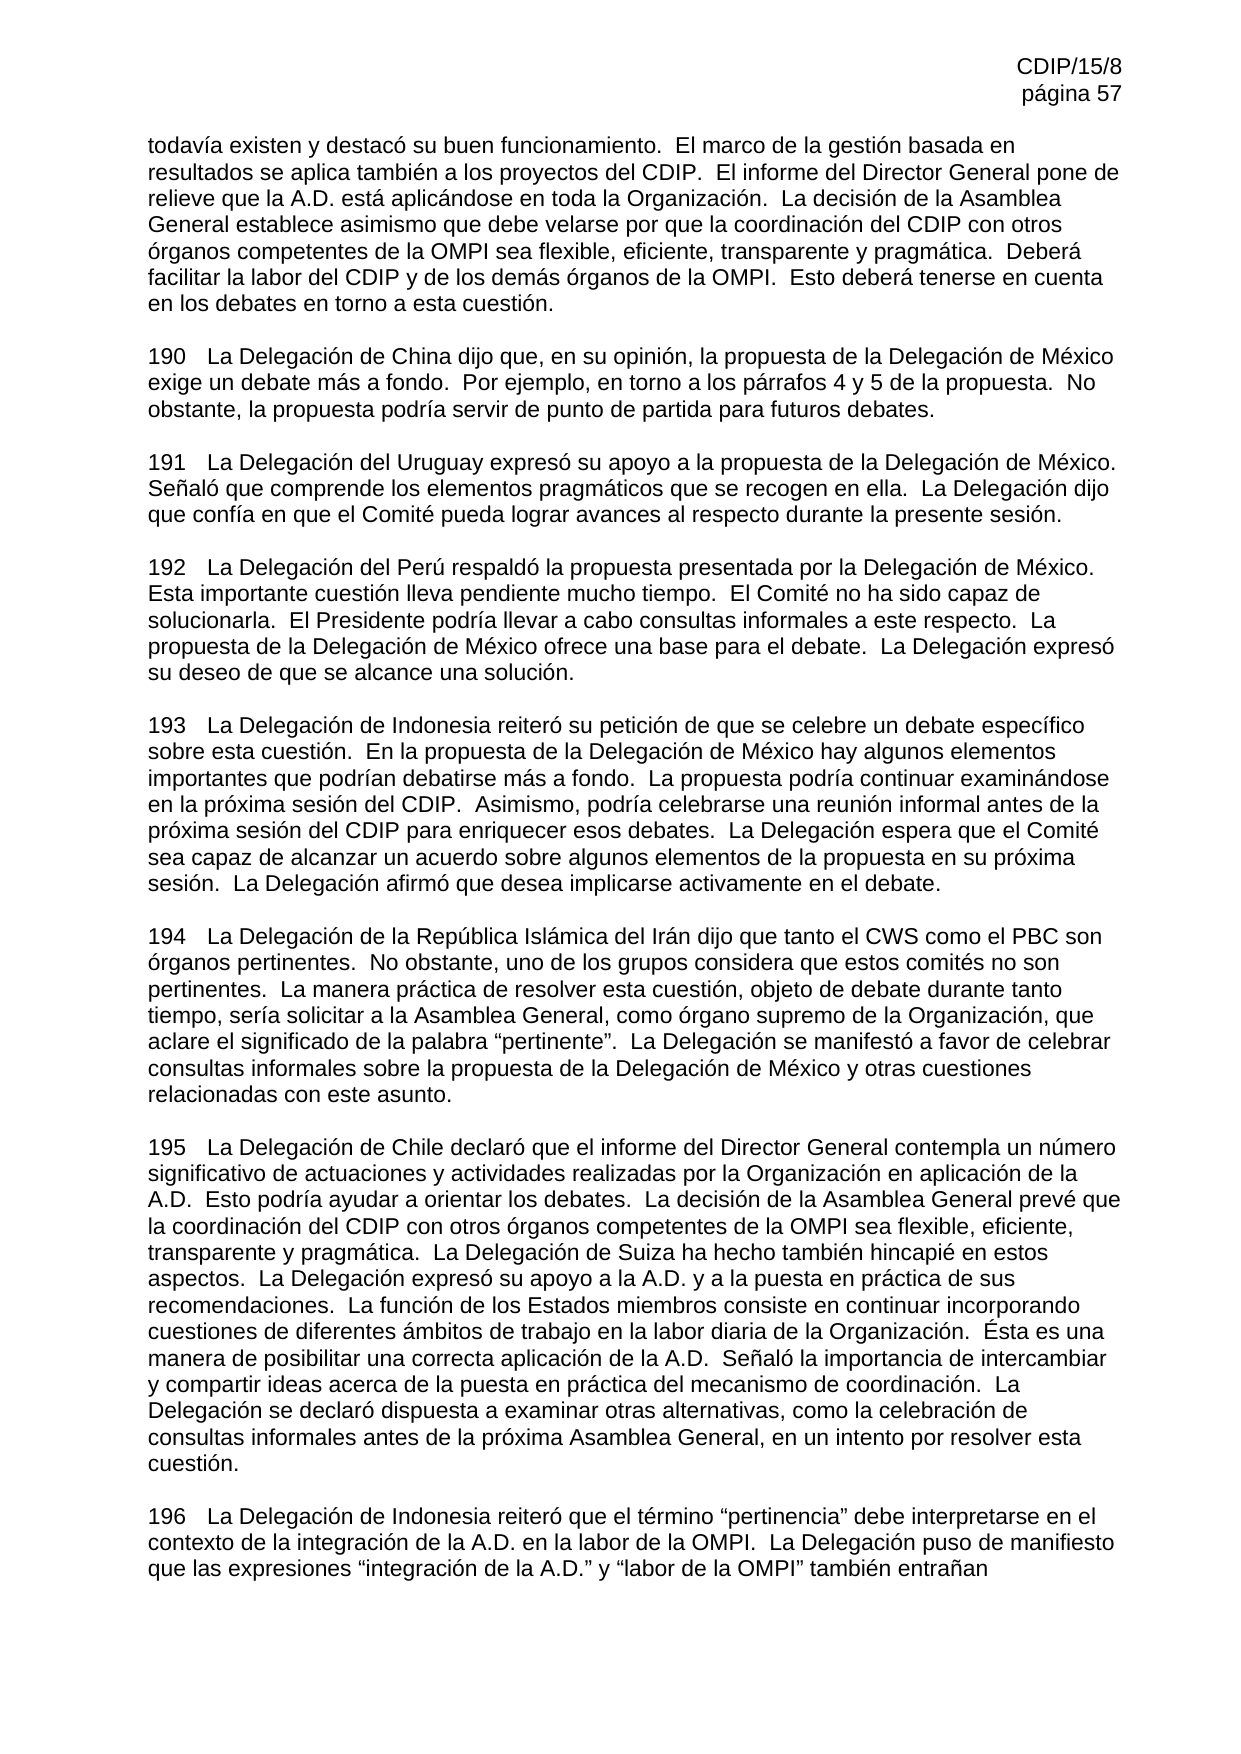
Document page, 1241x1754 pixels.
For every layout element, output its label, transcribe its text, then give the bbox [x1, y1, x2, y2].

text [148, 1503, 1122, 1582]
text La Delegación de China dijo que, en su opinión, la propuesta de la Delegación de México exige un debate más a fondo. Por ejemplo, en torno a los párrafos 4 y 5 de la propuesta. No obstante, la propuesta podría servir de punto de partida para futuros debates. [148, 343, 1122, 422]
text La Delegación del Uruguay expresó su apoyo a la propuesta de la Delegación de México. Señaló que comprende los elementos pragmáticos que se recogen en ella. La Delegación dijo que confía en que el Comité pueda lograr avances al respecto durante la presente sesión. [148, 448, 1122, 527]
text La Delegación de la República Islámica del Irán dijo que tanto el CWS como el PBC son órganos pertinentes. No obstante, uno de los grupos considera que estos comités no son pertinentes. La manera práctica de resolver esta cuestión, objeto de debate durante tanto tiempo, sería solicitar a la Asamblea General, como órgano supremo de la Organización, que aclare el significado de la palabra “pertinente”. La Delegación se manifestó a favor de celebrar consultas informales sobre la propuesta de la Delegación de México y otras cuestiones relacionadas con este asunto. [148, 923, 1122, 1107]
text La Delegación de Indonesia reiteró su petición de que se celebre un debate específico sobre esta cuestión. En la propuesta de la Delegación de México hay algunos elementos importantes que podrían debatirse más a fondo. La propuesta podría continuar examinándose en la próxima sesión del CDIP. Asimismo, podría celebrarse una reunión informal antes de la próxima sesión del CDIP para enriquecer esos debates. La Delegación espera que el Comité sea capaz de alcanzar un acuerdo sobre algunos elementos de la propuesta en su próxima sesión. La Delegación afirmó que desea implicarse activamente en el debate. [148, 712, 1122, 896]
text La Delegación de Chile declaró que el informe del Director General contempla un número significativo de actuaciones y actividades realizadas por la Organización en aplicación de la A.D. Esto podría ayudar a orientar los debates. La decisión de la Asamblea General prevé que la coordinación del CDIP con otros órganos competentes de la OMPI sea flexible, eficiente, transparente y pragmática. La Delegación de Suiza ha hecho también hincapié en estos aspectos. La Delegación expresó su apoyo a la A.D. y a la puesta en práctica de sus recomendaciones. La función de los Estados miembros consiste en continuar incorporando cuestiones de diferentes ámbitos de trabajo en la labor diaria de la Organización. Ésta es una manera de posibilitar una correcta aplicación de la A.D. Señaló la importancia de intercambiar y compartir ideas acerca de la puesta en práctica del mecanismo de coordinación. La Delegación se declaró dispuesta a examinar otras alternativas, como la celebración de consultas informales antes de la próxima Asamblea General, en un intento por resolver esta cuestión. [148, 1134, 1122, 1476]
text La Delegación del Perú respaldó la propuesta presentada por la Delegación de México. Esta importante cuestión lleva pendiente mucho tiempo. El Comité no ha sido capaz de solucionarla. El Presidente podría llevar a cabo consultas informales a este respecto. La propuesta de la Delegación de México ofrece una base para el debate. La Delegación expresó su deseo de que se alcance una solución. [148, 554, 1122, 686]
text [148, 132, 1122, 317]
